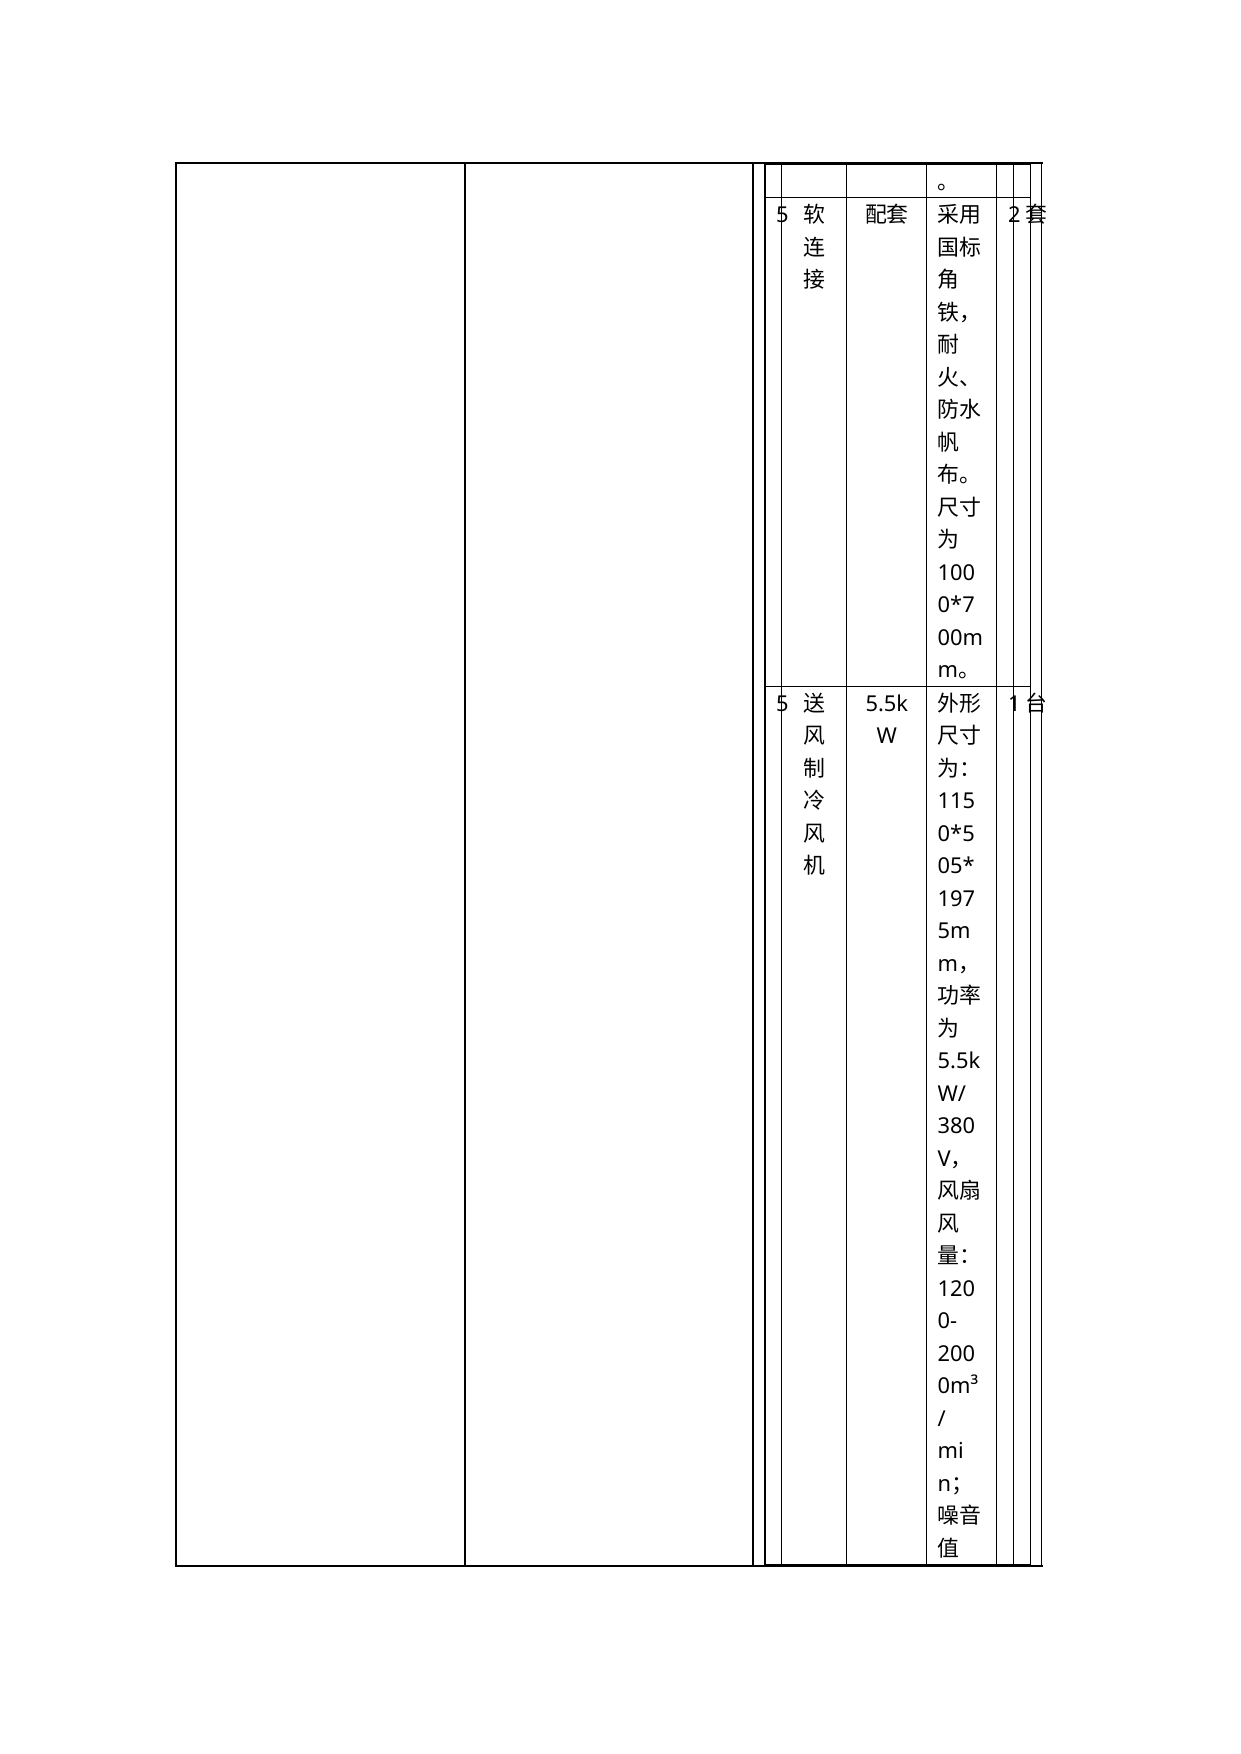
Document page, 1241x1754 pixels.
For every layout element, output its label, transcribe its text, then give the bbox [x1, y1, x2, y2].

table_cell [1014, 687, 1030, 1564]
table_cell [754, 164, 764, 1565]
table_cell [466, 164, 752, 1565]
table_cell [847, 198, 926, 686]
table_cell 1 [177, 164, 464, 1565]
table_cell [1031, 712, 1041, 1565]
table_cell [1031, 164, 1041, 206]
table_cell [782, 198, 846, 686]
table_cell [927, 198, 996, 686]
table_cell [1014, 198, 1030, 686]
table_cell [1031, 222, 1041, 700]
table_cell [997, 687, 1013, 1564]
table_cell [766, 165, 781, 197]
table_cell [927, 165, 996, 197]
table_cell [766, 687, 781, 1564]
table_cell [1031, 705, 1041, 710]
table_cell [927, 687, 996, 1564]
table_cell [847, 165, 926, 197]
table_cell [782, 687, 846, 1564]
table_cell [997, 165, 1013, 197]
table_cell [997, 198, 1013, 686]
table_cell [782, 165, 846, 197]
table_cell [847, 687, 926, 1564]
table_cell [1014, 165, 1030, 197]
table_cell [766, 198, 781, 686]
